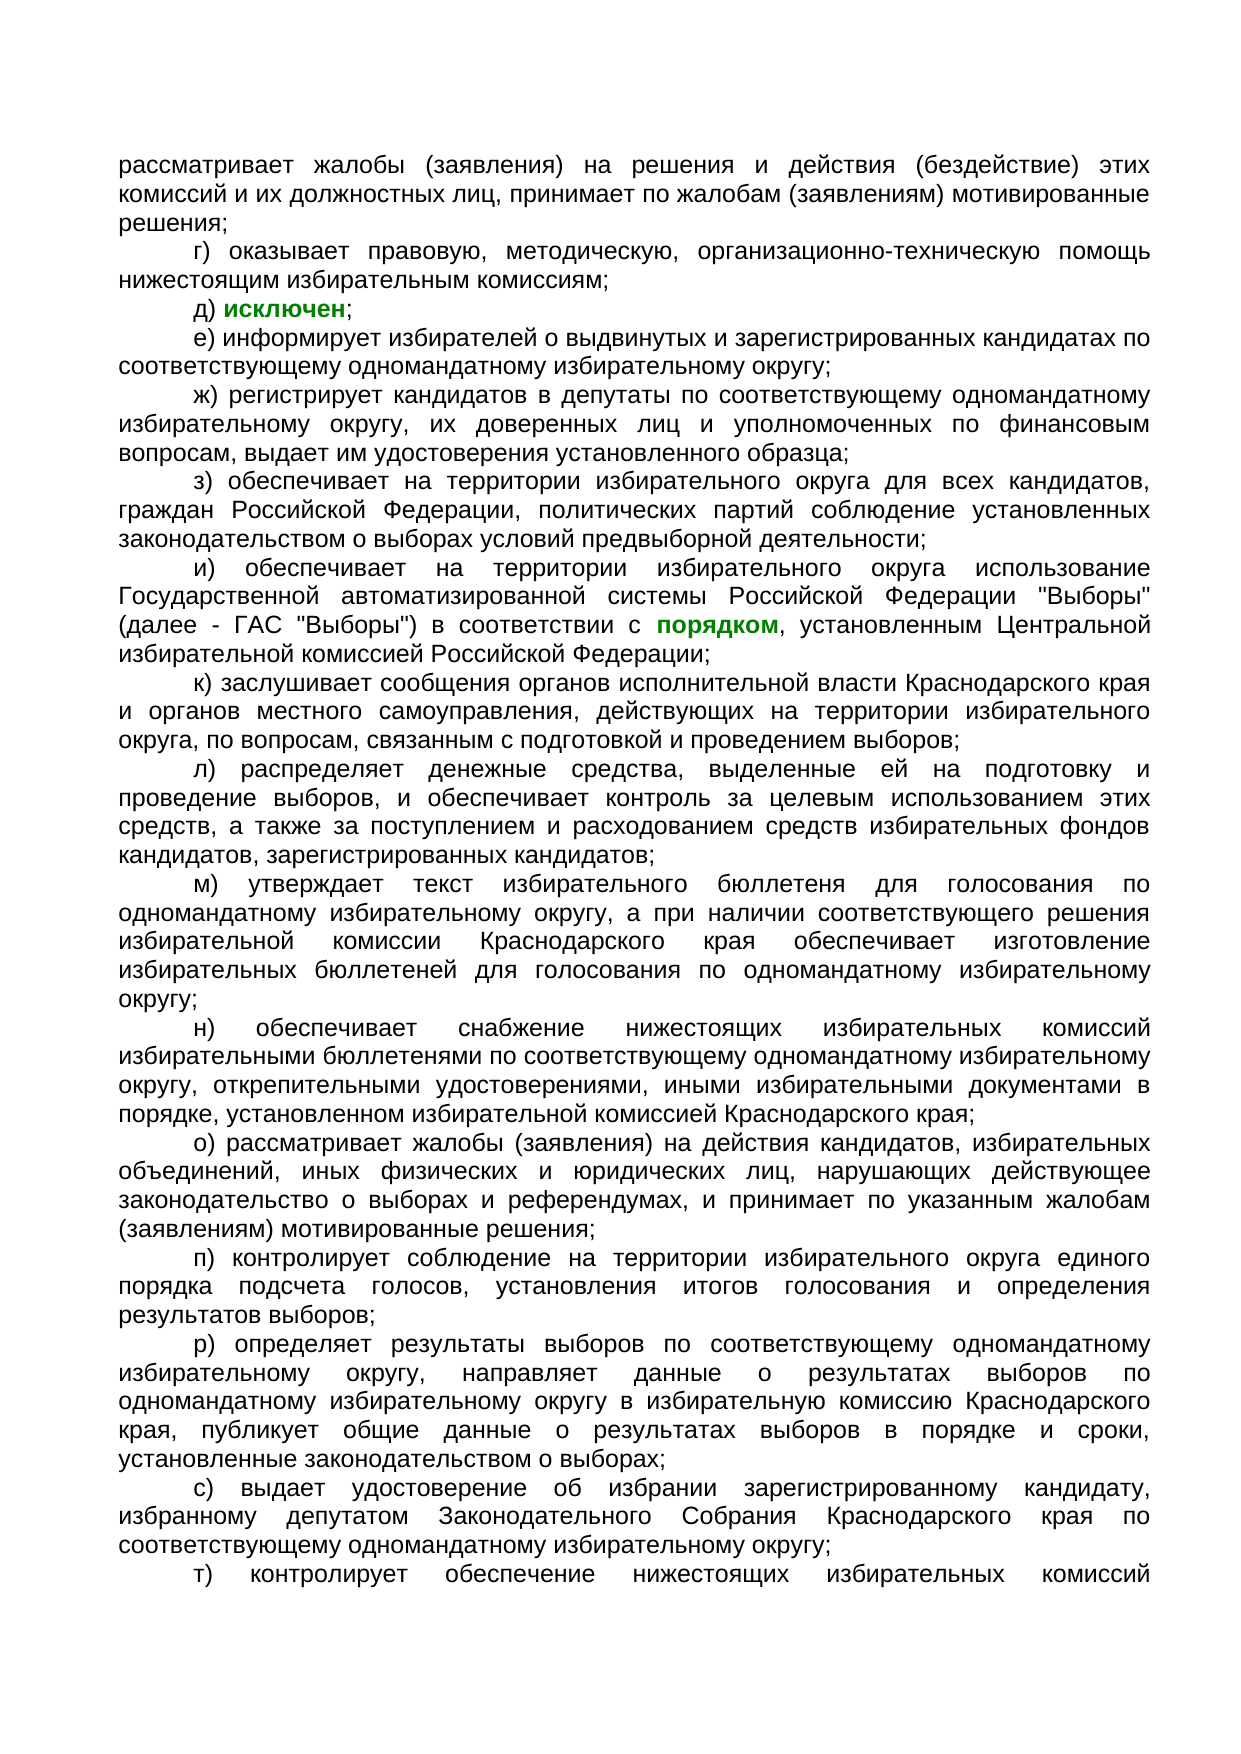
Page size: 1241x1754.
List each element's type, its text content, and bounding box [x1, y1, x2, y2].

text о) рассматривает жалобы (заявления) на действия кандидатов, избирательных объединений, иных физических и юридических лиц, нарушающих действующее законодательство о выборах и референдумах, и принимает по указанным жалобам (заявлениям) мотивированные решения; [118, 1127, 1152, 1242]
text е) информирует избирателей о выдвинутых и зарегистрированных кандидатах по соответствующему одномандатному избирательному округу; [118, 322, 1152, 380]
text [118, 150, 1152, 236]
text и) обеспечивает на территории избирательного округа использование Государственной автоматизированной системы Российской Федерации "Выборы" (далее - ГАС "Выборы") в соответствии с порядком, установленным Центральной избирательной комиссией Российской Федерации; [118, 552, 1152, 667]
text р) определяет результаты выборов по соответствующему одномандатному избирательному округу, направляет данные о результатах выборов по одномандатному избирательному округу в избирательную комиссию Краснодарского края, публикует общие данные о результатах выборов в порядке и сроки, установленные законодательством о выборах; [118, 1329, 1152, 1472]
text г) оказывает правовую, методическую, организационно-техническую помощь нижестоящим избирательным комиссиям; [118, 236, 1152, 294]
text н) обеспечивает снабжение нижестоящих избирательных комиссий избирательными бюллетенями по соответствующему одномандатному избирательному округу, открепительными удостоверениями, иными избирательными документами в порядке, установленном избирательной комиссией Краснодарского края; [118, 1012, 1152, 1127]
text л) распределяет денежные средства, выделенные ей на подготовку и проведение выборов, и обеспечивает контроль за целевым использованием этих средств, а также за поступлением и расходованием средств избирательных фондов кандидатов, зарегистрированных кандидатов; [118, 754, 1152, 869]
text ж) регистрирует кандидатов в депутаты по соответствующему одномандатному избирательному округу, их доверенных лиц и уполномоченных по финансовым вопросам, выдает им удостоверения установленного образца; [118, 380, 1152, 466]
text з) обеспечивает на территории избирательного округа для всех кандидатов, граждан Российской Федерации, политических партий соблюдение установленных законодательством о выборах условий предвыборной деятельности; [118, 466, 1152, 552]
text к) заслушивает сообщения органов исполнительной власти Краснодарского края и органов местного самоуправления, действующих на территории избирательного округа, по вопросам, связанным с подготовкой и проведением выборов; [118, 667, 1152, 754]
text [118, 1559, 1152, 1587]
text п) контролирует соблюдение на территории избирательного округа единого порядка подсчета голосов, установления итогов голосования и определения результатов выборов; [118, 1242, 1152, 1329]
text д) исключен; [118, 294, 1152, 322]
text с) выдает удостоверение об избрании зарегистрированному кандидату, избранному депутатом Законодательного Собрания Краснодарского края по соответствующему одномандатному избирательному округу; [118, 1472, 1152, 1559]
text м) утверждает текст избирательного бюллетеня для голосования по одномандатному избирательному округу, а при наличии соответствующего решения избирательной комиссии Краснодарского края обеспечивает изготовление избирательных бюллетеней для голосования по одномандатному избирательному округу; [118, 869, 1152, 1012]
